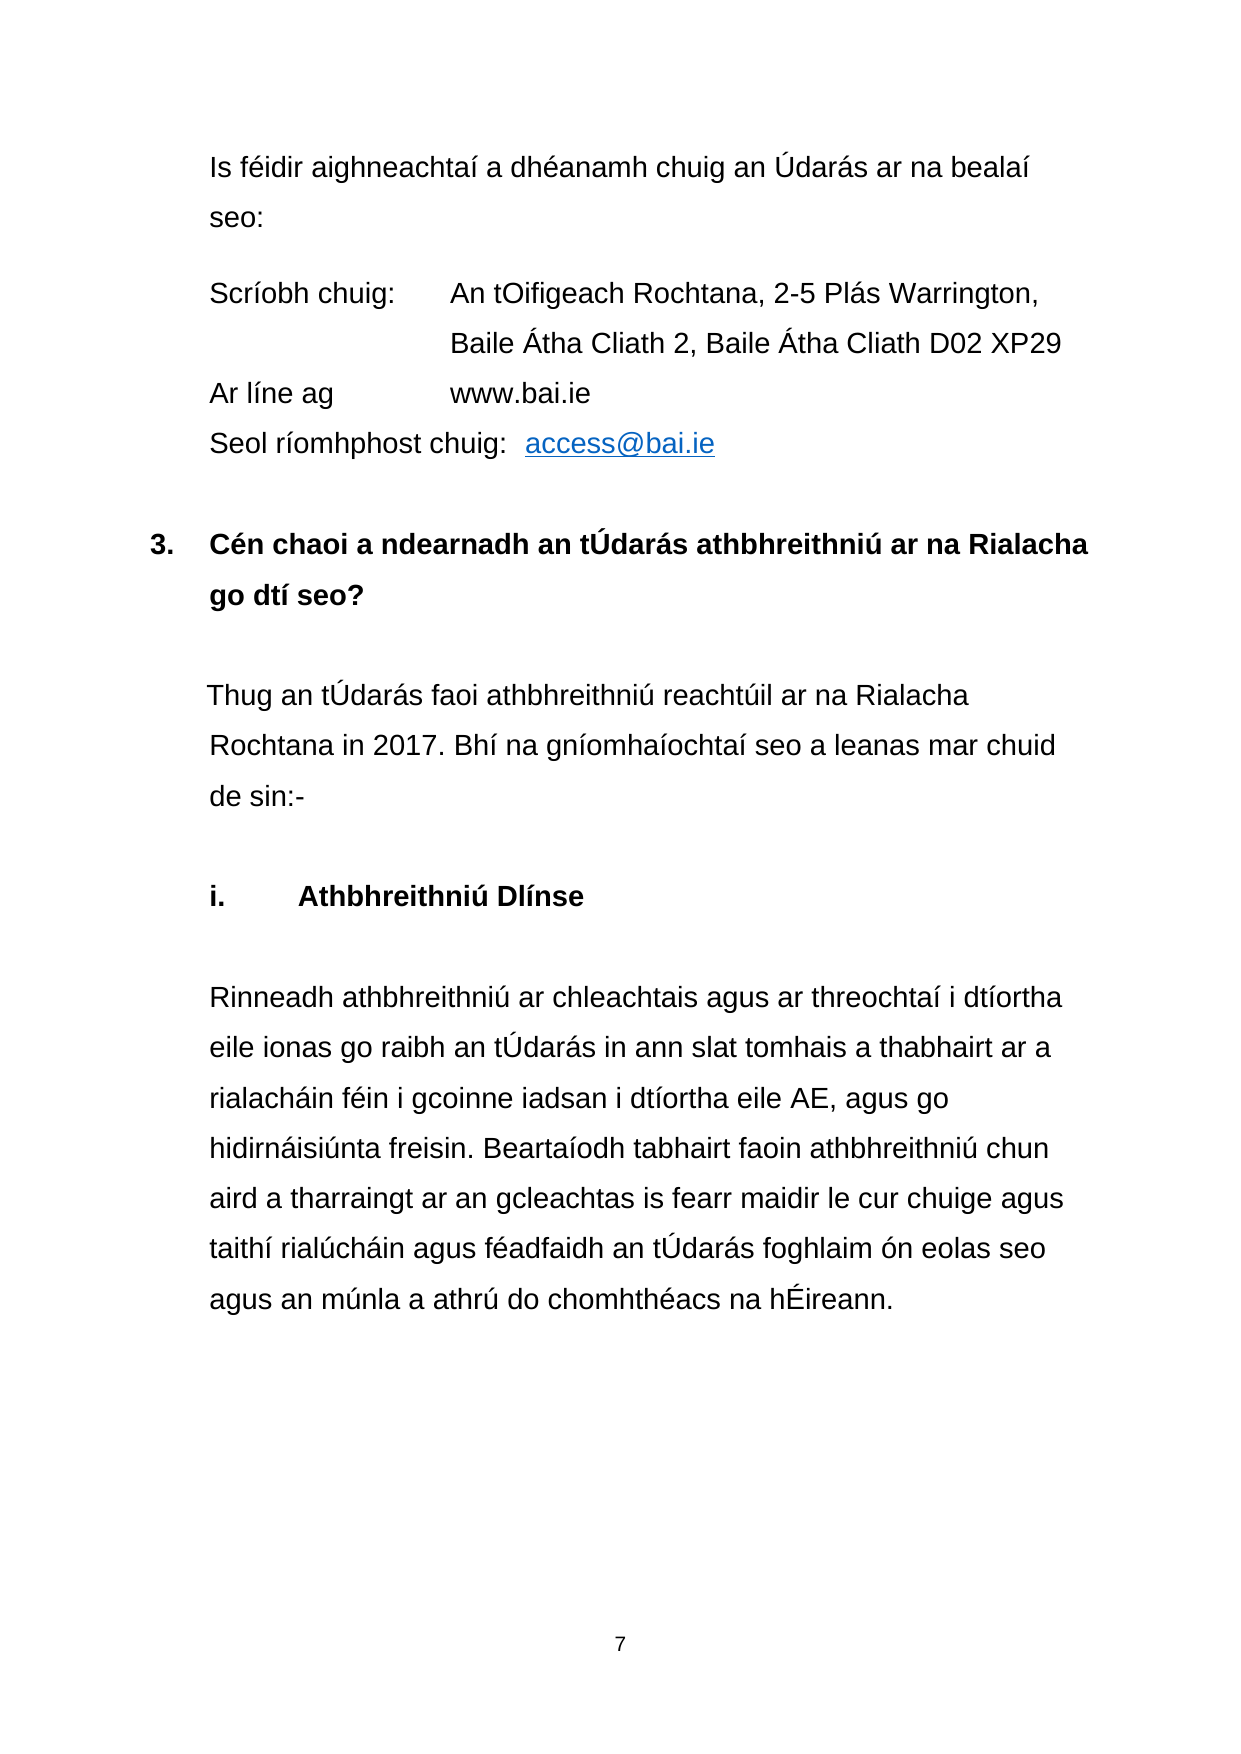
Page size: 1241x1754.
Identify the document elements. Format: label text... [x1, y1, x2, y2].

text Rinneadh athbhreithniú ar chleachtais agus ar threochtaí i dtíortha eile ionas go raibh an tÚdarás in ann slat tomhais a thabhairt ar a rialacháin féin i gcoinne iadsan i dtíortha eile AE, agus go hidirnáisiúnta freisin. Beartaíodh tabhairt faoin athbhreithniú chun aird a tharraingt ar an gcleachtas is fearr maidir le cur chuige agus taithí rialúcháin agus féadfaidh an tÚdarás foghlaim ón eolas seo agus an múnla a athrú do chomhthéacs na hÉireann. [209, 980, 1090, 1315]
list Cén chaoi a ndearnadh an tÚdarás athbhreithniú ar na Rialacha go dtí seo? [150, 527, 1090, 611]
text Thug an tÚdarás faoi athbhreithniú reachtúil ar na Rialacha Rochtana in 2017. Bhí na gníomhaíochtaí seo a leanas mar chuid de sin:- [206, 678, 1090, 812]
text Ar líne ag www.bai.ie [209, 376, 1090, 410]
text Seol ríomhphost chuig: access@bai.ie [209, 427, 1090, 460]
list Athbhreithniú Dlínse [209, 879, 1090, 913]
text Is féidir aighneachtaí a dhéanamh chuig an Údarás ar na bealaí seo: [209, 150, 1090, 234]
text Scríobh chuig: An tOifigeach Rochtana, 2-5 Plás Warrington, Baile Átha Cliath 2, Baile Átha Cliath D02 XP29 [209, 276, 1090, 359]
